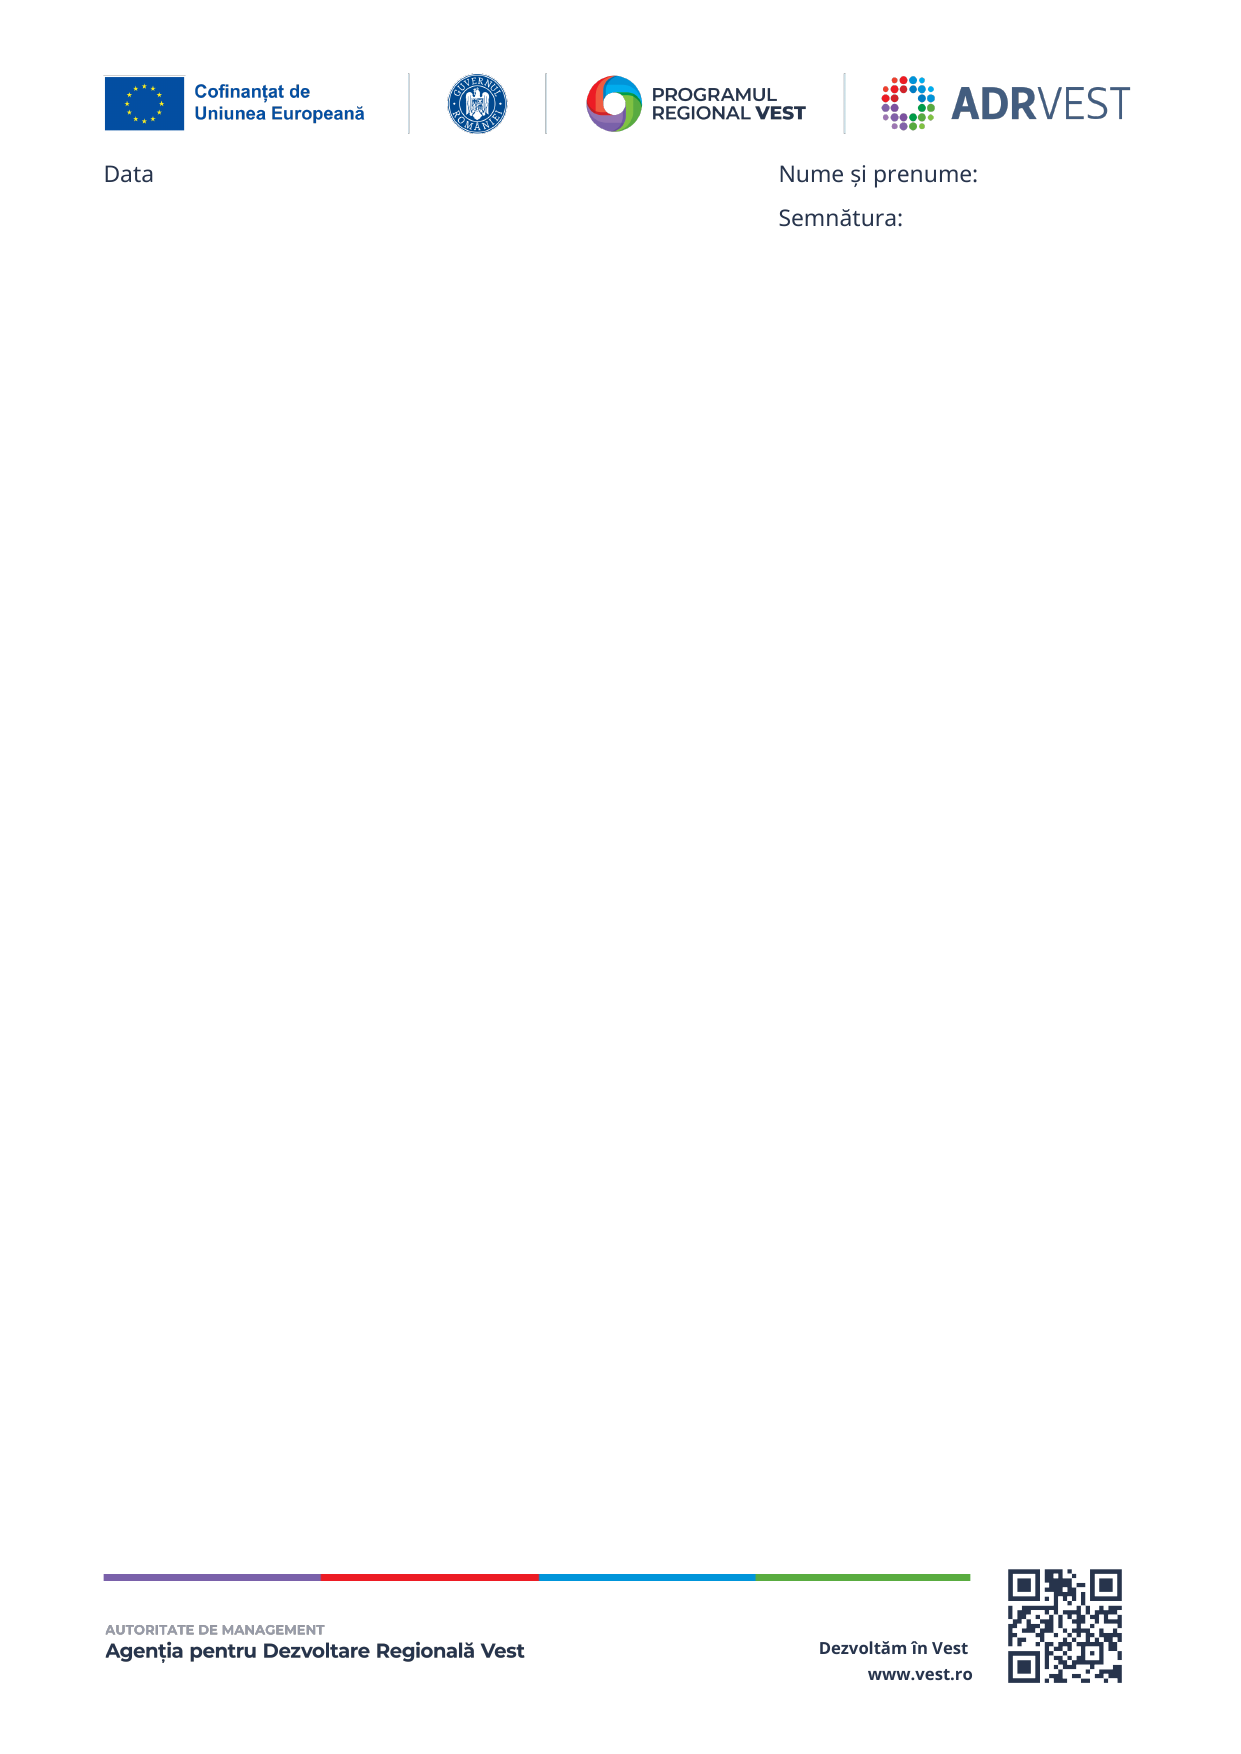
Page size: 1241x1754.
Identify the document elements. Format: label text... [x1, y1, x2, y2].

picture [1000, 1561, 1131, 1692]
text Semnătura: [103, 202, 1122, 233]
picture [103, 73, 1131, 134]
text Data Nume și prenume: [103, 158, 1122, 189]
